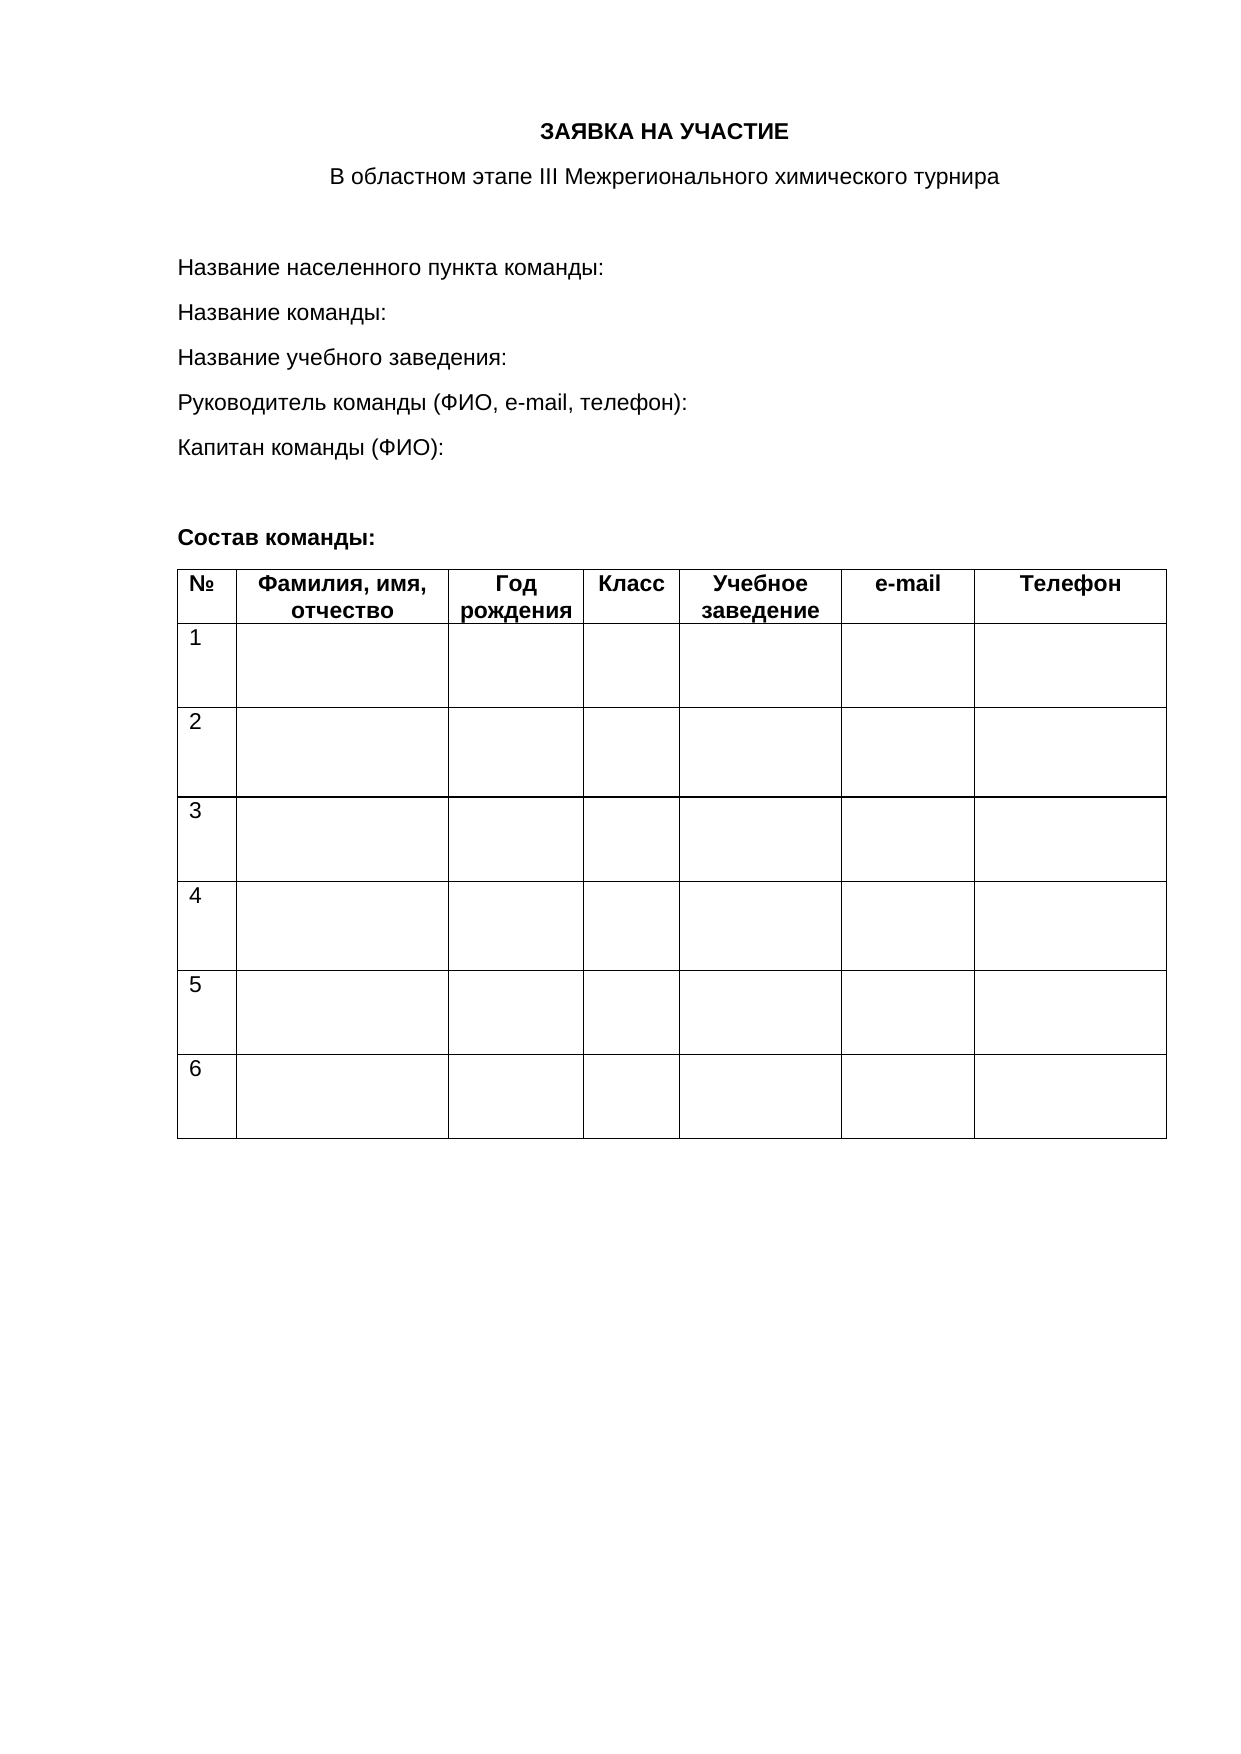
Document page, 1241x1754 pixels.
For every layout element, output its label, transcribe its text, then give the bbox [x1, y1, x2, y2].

table_cell [680, 971, 841, 1054]
table_cell 4 [178, 882, 236, 970]
table_cell [237, 708, 448, 796]
table_cell [449, 624, 583, 707]
table_cell [842, 882, 974, 970]
table_cell [584, 1055, 679, 1138]
table_cell [680, 1055, 841, 1138]
text Капитан команды (ФИО): [177, 434, 1152, 460]
table_cell [449, 882, 583, 970]
table_header Телефон [975, 570, 1166, 623]
table_cell [680, 882, 841, 970]
table_cell 1 [178, 624, 236, 707]
table_cell [584, 798, 679, 881]
table_cell [680, 798, 841, 881]
table_cell [842, 708, 974, 796]
table_cell [842, 1055, 974, 1138]
table_header e-mail [842, 570, 974, 623]
table_cell [842, 798, 974, 881]
table_cell [449, 798, 583, 881]
table_cell [975, 971, 1166, 1054]
table_header Фамилия, имя, отчество [237, 570, 448, 623]
table_cell 6 [178, 1055, 236, 1138]
table_cell [680, 708, 841, 796]
table_cell [975, 882, 1166, 970]
table_cell [975, 708, 1166, 796]
table_cell [584, 708, 679, 796]
table_cell [584, 624, 679, 707]
text Состав команды: [177, 524, 1152, 550]
table_cell [237, 882, 448, 970]
table_header Класс [584, 570, 679, 623]
table_cell [449, 1055, 583, 1138]
table_cell [680, 624, 841, 707]
table_cell [237, 798, 448, 881]
text Название команды: [177, 298, 1152, 325]
table_cell [237, 1055, 448, 1138]
table_cell [584, 882, 679, 970]
table_header № [178, 570, 236, 623]
table_cell [975, 798, 1166, 881]
table_cell [449, 708, 583, 796]
table_cell [975, 624, 1166, 707]
text В областном этапе III Межрегионального химического турнира [177, 163, 1152, 189]
table_cell [449, 971, 583, 1054]
text Название населенного пункта команды: [177, 253, 1152, 280]
table_header Год рождения [449, 570, 583, 623]
table_cell [584, 971, 679, 1054]
text ЗАЯВКА НА УЧАСТИЕ [177, 118, 1152, 144]
table_cell 2 [178, 708, 236, 796]
table_cell 5 [178, 971, 236, 1054]
text Название учебного заведения: [177, 344, 1152, 370]
table_cell 3 [178, 798, 236, 881]
table_cell [237, 624, 448, 707]
table_header Учебное заведение [680, 570, 841, 623]
table_cell [842, 971, 974, 1054]
text Руководитель команды (ФИО, e-mail, телефон): [177, 389, 1152, 415]
table_cell [975, 1055, 1166, 1138]
table_cell [237, 971, 448, 1054]
table_cell [842, 624, 974, 707]
